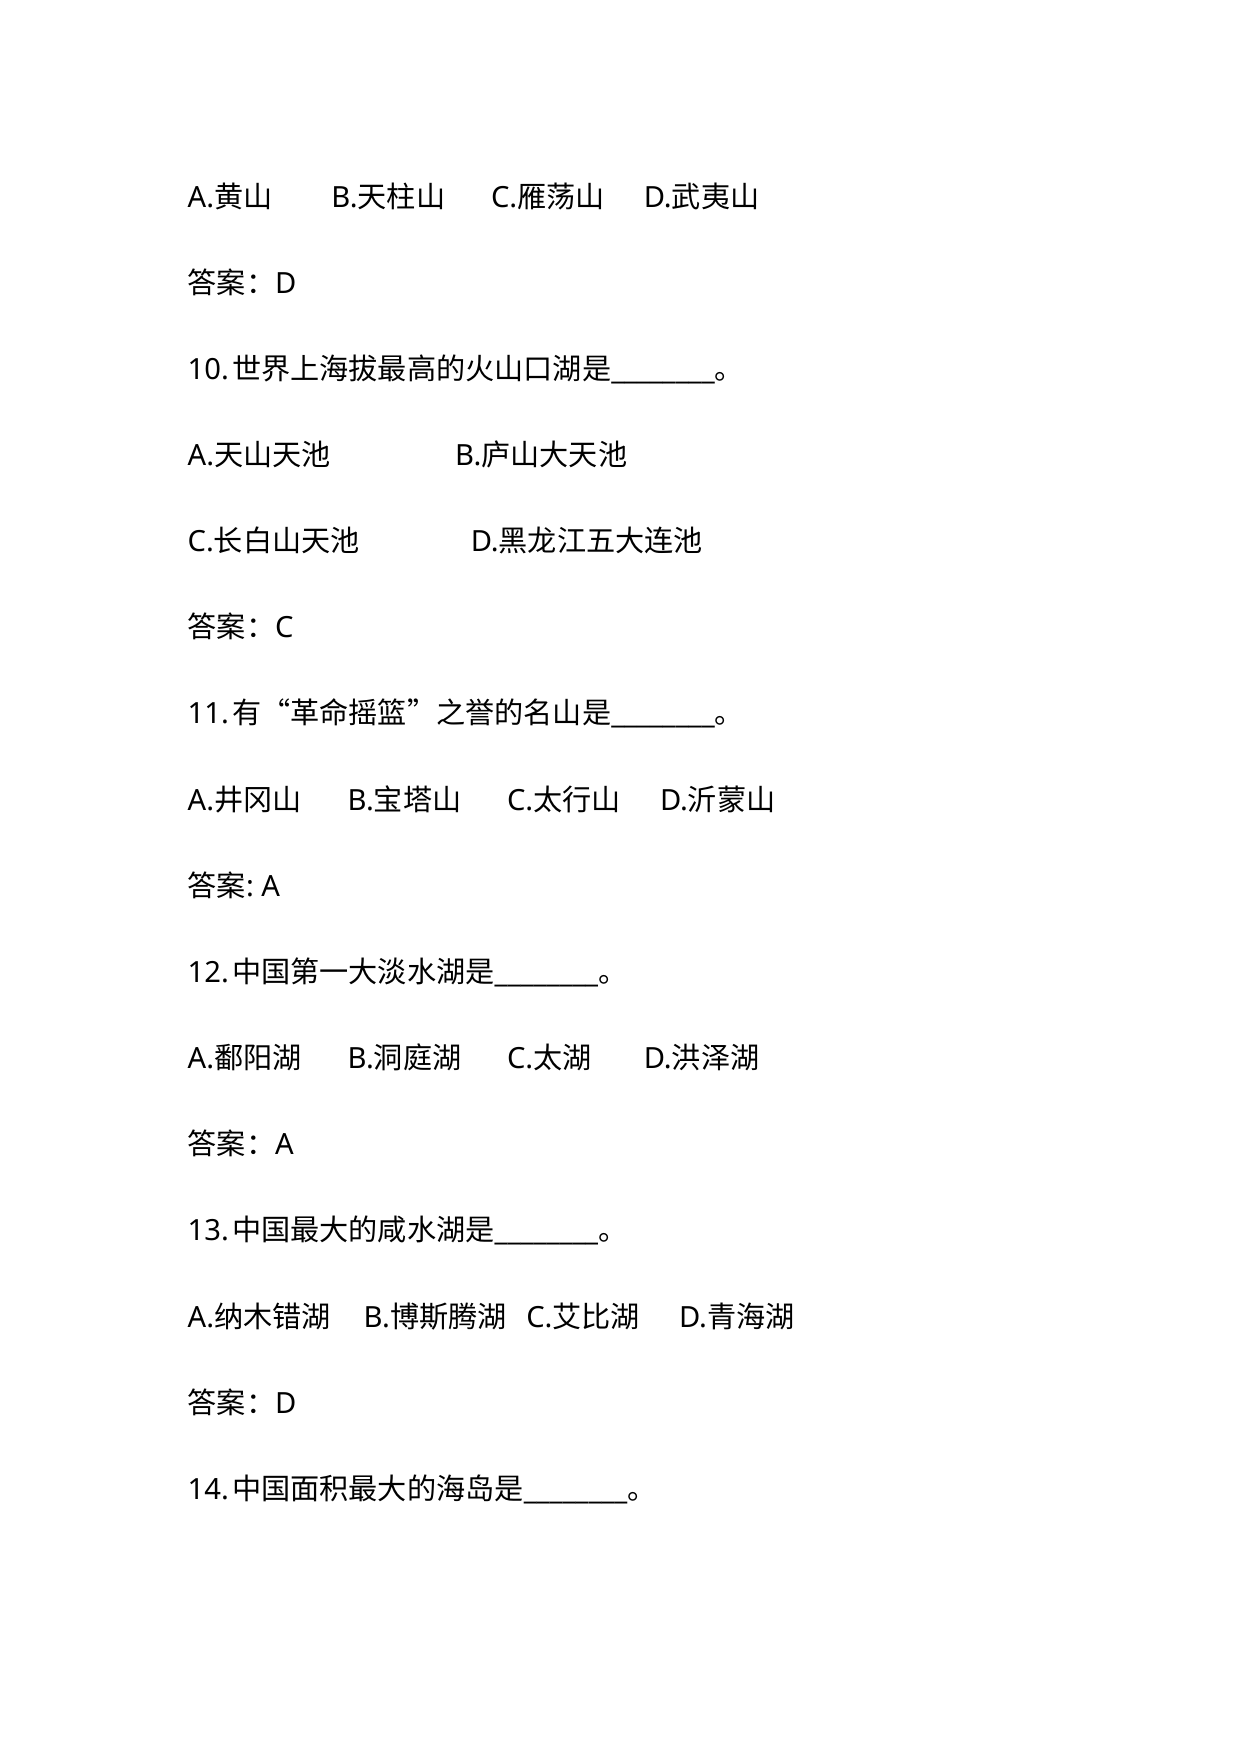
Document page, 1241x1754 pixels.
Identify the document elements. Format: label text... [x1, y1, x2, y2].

text A.黄山 B.天柱山 C.雁荡山 D.武夷山 [187, 162, 1053, 227]
text 答案：D [187, 248, 1053, 313]
text A.纳木错湖 B.博斯腾湖 C.艾比湖 D.青海湖 [187, 1282, 1053, 1347]
list 中国面积最大的海岛是________。 [187, 1454, 1053, 1519]
list 中国最大的咸水湖是________。 [187, 1196, 1053, 1261]
text 答案: A [187, 851, 1053, 916]
text A.井冈山 B.宝塔山 C.太行山 D.沂蒙山 [187, 765, 1053, 830]
text 答案：A [187, 1109, 1053, 1174]
list 有“革命摇篮”之誉的名山是________。 [187, 679, 1053, 744]
text 答案：C [187, 593, 1053, 658]
text A.天山天池 B.庐山大天池 [187, 420, 1053, 485]
text C.长白山天池 D.黑龙江五大连池 [187, 507, 1053, 572]
text A.鄱阳湖 B.洞庭湖 C.太湖 D.洪泽湖 [187, 1023, 1053, 1088]
list 中国第一大淡水湖是________。 [187, 937, 1053, 1002]
text 答案：D [187, 1368, 1053, 1433]
list 世界上海拔最高的火山口湖是________。 [187, 334, 1053, 399]
